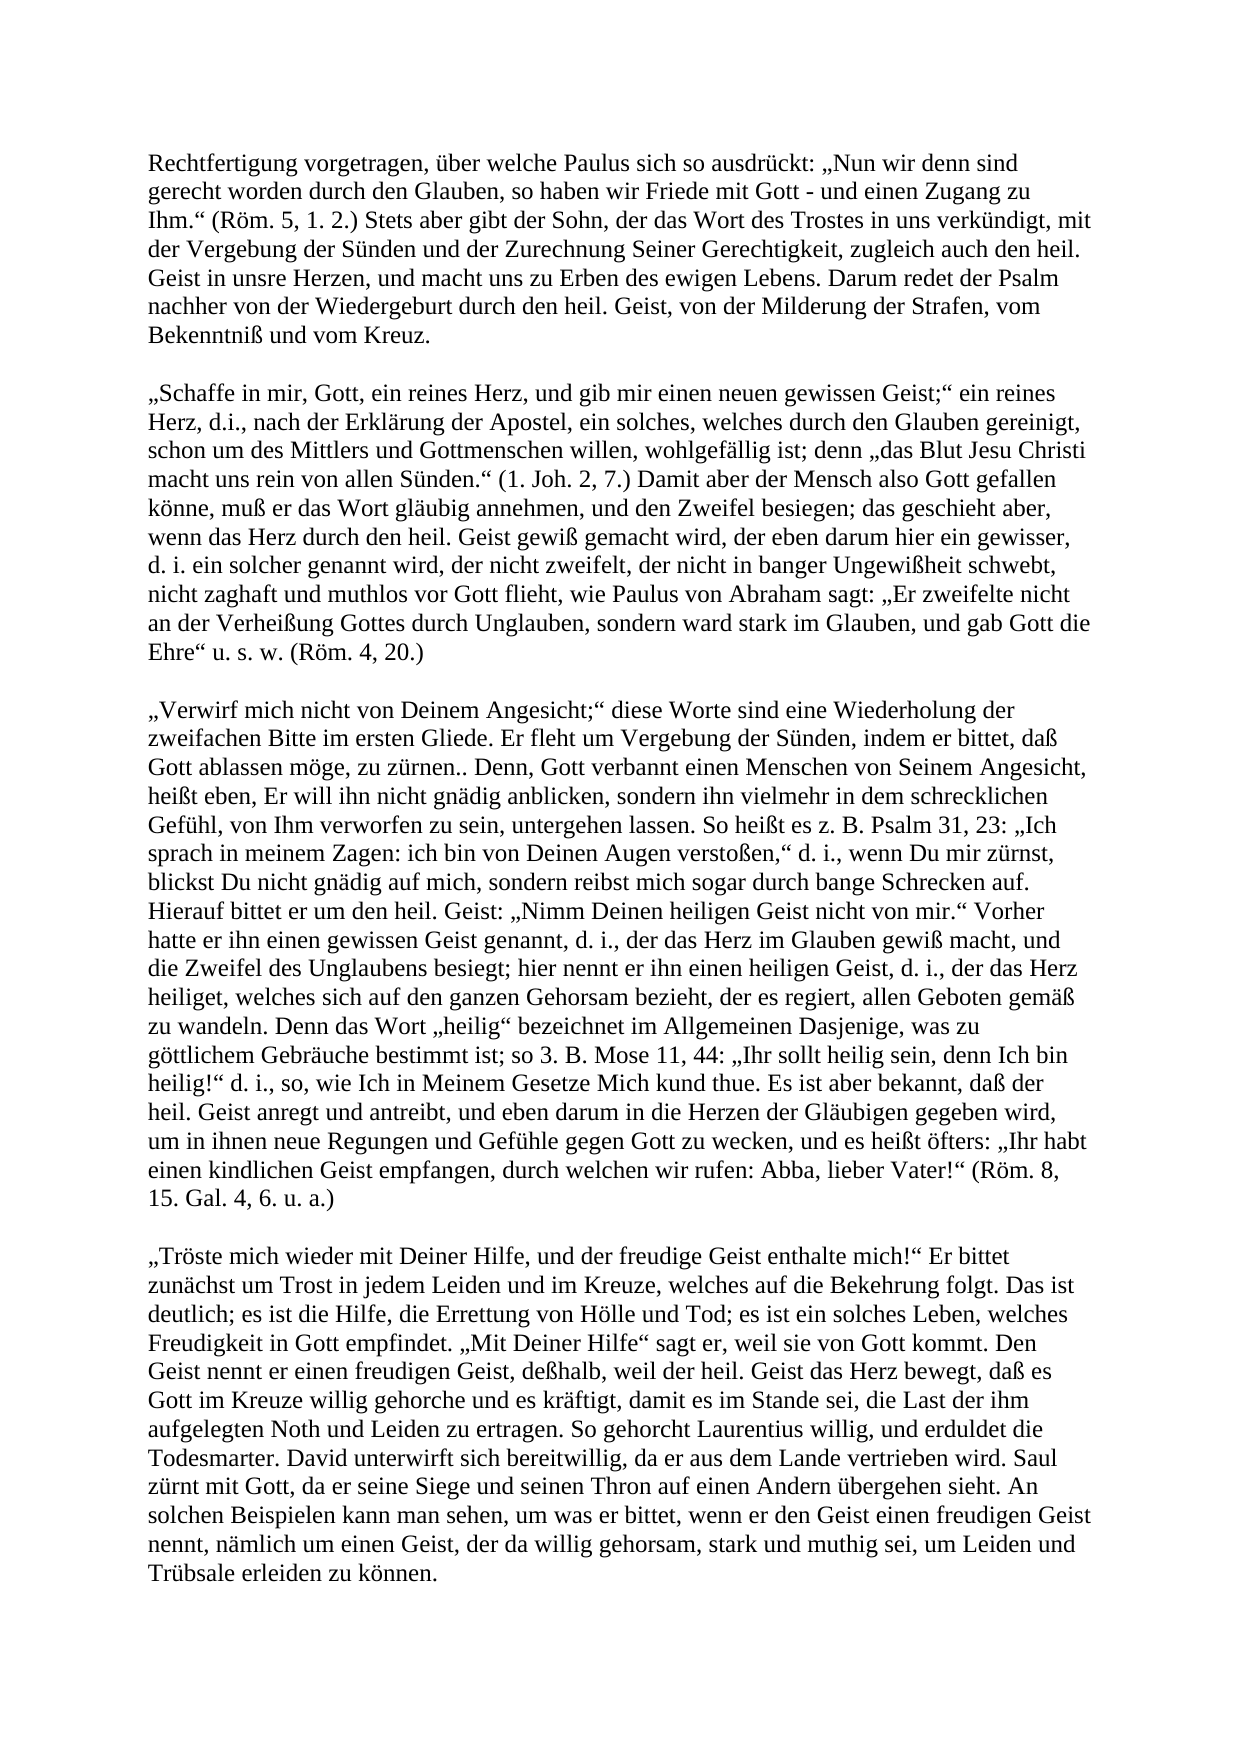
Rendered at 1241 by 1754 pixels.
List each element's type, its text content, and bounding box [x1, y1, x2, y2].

text „Verwirf mich nicht von Deinem Angesicht;“ diese Worte sind eine Wiederholung der zweifachen Bitte im ersten Gliede. Er fleht um Vergebung der Sünden, indem er bittet, daß Gott ablassen möge, zu zürnen.. Denn, Gott verbannt einen Menschen von Seinem Angesicht, heißt eben, Er will ihn nicht gnädig anblicken, sondern ihn vielmehr in dem schrecklichen Gefühl, von Ihm verworfen zu sein, untergehen lassen. So heißt es z. B. Psalm 31, 23: „Ich sprach in meinem Zagen: ich bin von Deinen Augen verstoßen,“ d. i., wenn Du mir zürnst, blickst Du nicht gnädig auf mich, sondern reibst mich sogar durch bange Schrecken auf. Hierauf bittet er um den heil. Geist: „Nimm Deinen heiligen Geist nicht von mir.“ Vorher hatte er ihn einen gewissen Geist genannt, d. i., der das Herz im Glauben gewiß macht, und die Zweifel des Unglaubens besiegt; hier nennt er ihn einen heiligen Geist, d. i., der das Herz heiliget, welches sich auf den ganzen Gehorsam bezieht, der es regiert, allen Geboten gemäß zu wandeln. Denn das Wort „heilig“ bezeichnet im Allgemeinen Dasjenige, was zu göttlichem Gebräuche bestimmt ist; so 3. B. Mose 11, 44: „Ihr sollt heilig sein, denn Ich bin heilig!“ d. i., so, wie Ich in Meinem Gesetze Mich kund thue. Es ist aber bekannt, daß der heil. Geist anregt und antreibt, und eben darum in die Herzen der Gläubigen gegeben wird, um in ihnen neue Regungen und Gefühle gegen Gott zu wecken, und es heißt öfters: „Ihr habt einen kindlichen Geist empfangen, durch welchen wir rufen: Abba, lieber Vater!“ (Röm. 8, 15. Gal. 4, 6. u. a.) [148, 695, 1093, 1212]
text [148, 148, 1093, 349]
text „Schaffe in mir, Gott, ein reines Herz, und gib mir einen neuen gewissen Geist;“ ein reines Herz, d.i., nach der Erklärung der Apostel, ein solches, welches durch den Glauben gereinigt, schon um des Mittlers und Gottmenschen willen, wohlgefällig ist; denn „das Blut Jesu Christi macht uns rein von allen Sünden.“ (1. Joh. 2, 7.) Damit aber der Mensch also Gott gefallen könne, muß er das Wort gläubig annehmen, und den Zweifel besiegen; das geschieht aber, wenn das Herz durch den heil. Geist gewiß gemacht wird, der eben darum hier ein gewisser, d. i. ein solcher genannt wird, der nicht zweifelt, der nicht in banger Ungewißheit schwebt, nicht zaghaft und muthlos vor Gott flieht, wie Paulus von Abraham sagt: „Er zweifelte nicht an der Verheißung Gottes durch Unglauben, sondern ward stark im Glauben, und gab Gott die Ehre“ u. s. w. (Röm. 4, 20.) [148, 378, 1093, 666]
text „Tröste mich wieder mit Deiner Hilfe, und der freudige Geist enthalte mich!“ Er bittet zunächst um Trost in jedem Leiden und im Kreuze, welches auf die Bekehrung folgt. Das ist deutlich; es ist die Hilfe, die Errettung von Hölle und Tod; es ist ein solches Leben, welches Freudigkeit in Gott empfindet. „Mit Deiner Hilfe“ sagt er, weil sie von Gott kommt. Den Geist nennt er einen freudigen Geist, deßhalb, weil der heil. Geist das Herz bewegt, daß es Gott im Kreuze willig gehorche und es kräftigt, damit es im Stande sei, die Last der ihm aufgelegten Noth und Leiden zu ertragen. So gehorcht Laurentius willig, und erduldet die Todesmarter. David unterwirft sich bereitwillig, da er aus dem Lande vertrieben wird. Saul zürnt mit Gott, da er seine Siege und seinen Thron auf einen Andern übergehen sieht. An solchen Beispielen kann man sehen, um was er bittet, wenn er den Geist einen freudigen Geist nennt, nämlich um einen Geist, der da willig gehorsam, stark und muthig sei, um Leiden und Trübsale erleiden zu können. [148, 1241, 1093, 1586]
